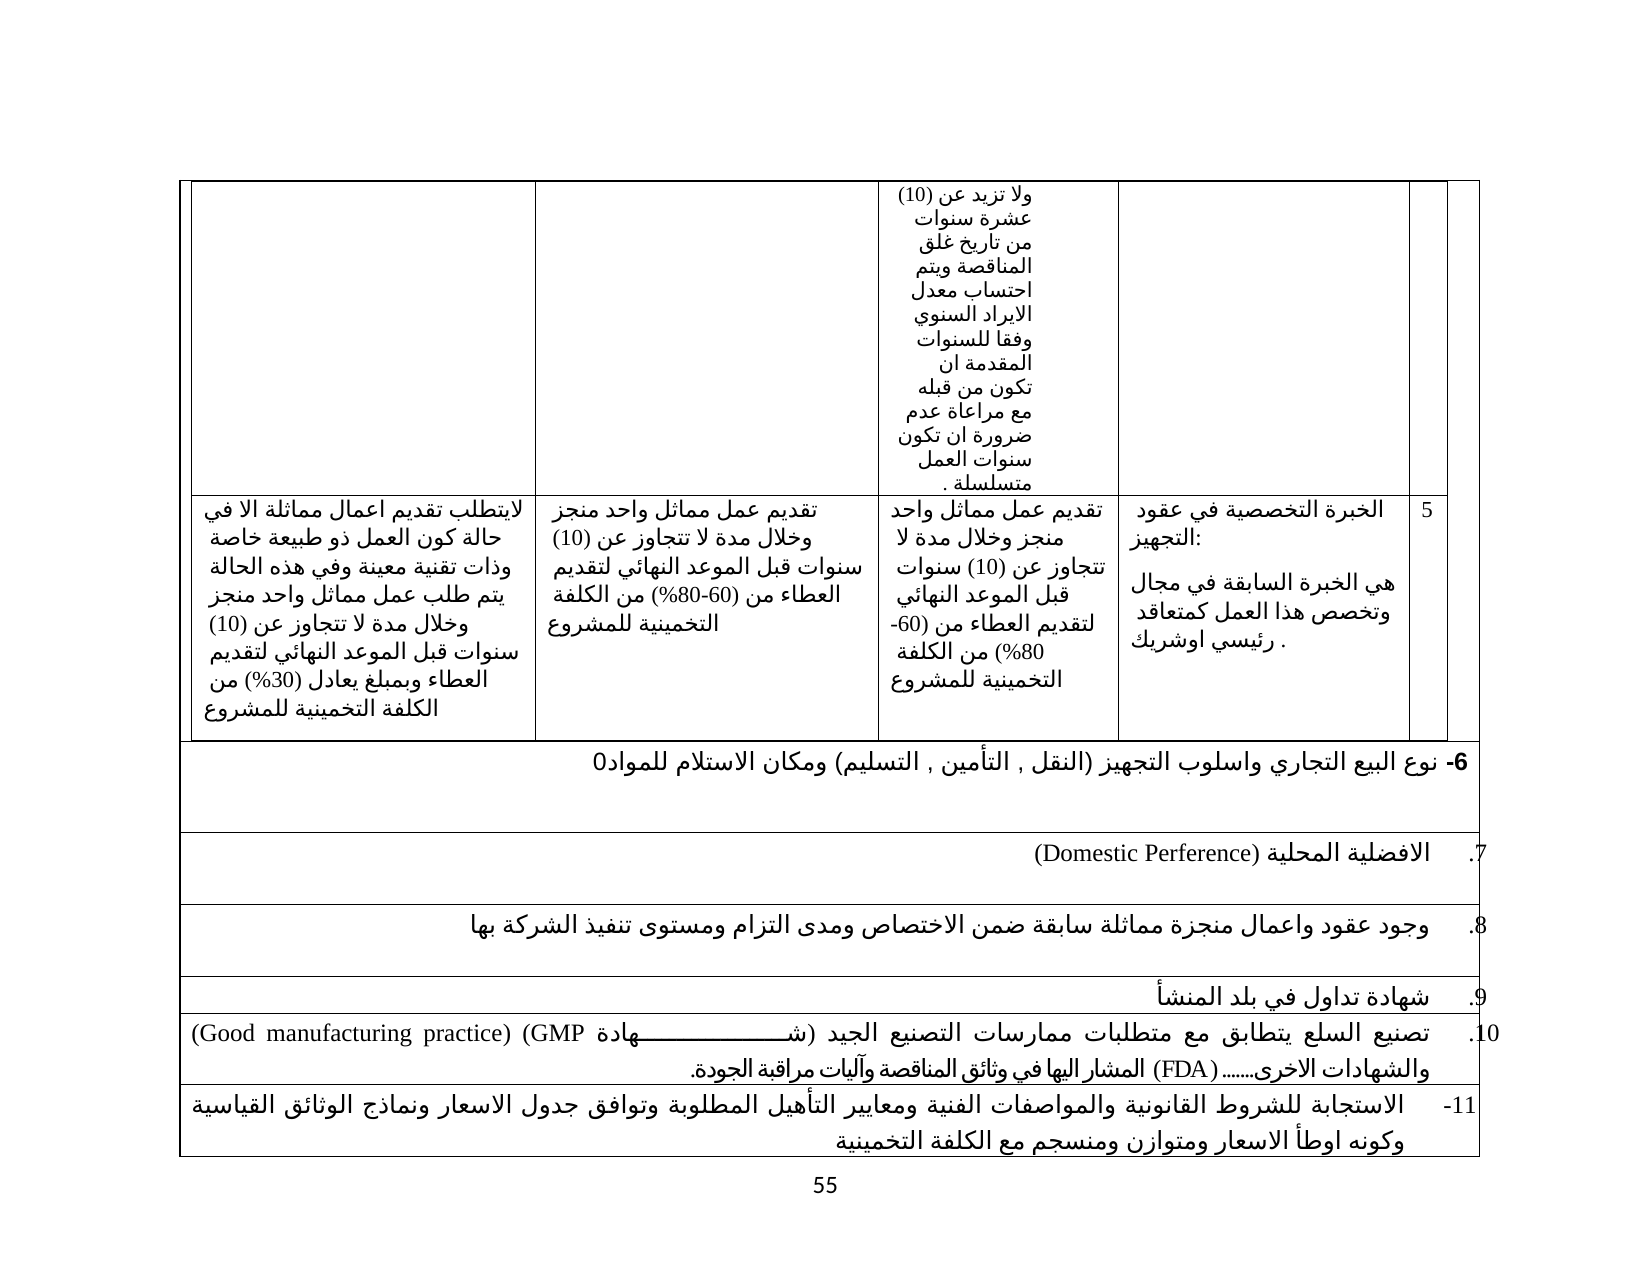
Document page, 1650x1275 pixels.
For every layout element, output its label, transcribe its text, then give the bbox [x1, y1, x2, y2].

table_cell جدول المعايير القانونية والمالية المعتمدة في الوثيقة القياسية لعقود التجهيز [879, 496, 1118, 740]
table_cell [1119, 182, 1409, 495]
table_cell جدول المعايير القانونية والمالية المعتمدة في الوثيقة القياسية لعقود التجهيز [1410, 496, 1447, 740]
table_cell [1410, 182, 1447, 495]
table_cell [192, 182, 535, 495]
table_cell جدول المعايير القانونية والمالية المعتمدة في الوثيقة القياسية لعقود التجهيز [192, 496, 535, 740]
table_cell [1448, 181, 1479, 741]
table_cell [181, 181, 191, 741]
table_cell جدول المعايير القانونية والمالية المعتمدة في الوثيقة القياسية لعقود التجهيز [1119, 496, 1409, 740]
table_cell جدول المعايير القانونية والمالية المعتمدة في الوثيقة القياسية لعقود التجهيز [536, 496, 878, 740]
table_cell تصنيع السلع يتطابق مع متطلبات ممارسات التصنيع الجيد (شــــــــــــــــــــهادة GMP) (Good manufacturing practice) والشهادات الاخرى....... (FDA) المشار اليها في وثائق المناقصة وآليات مراقبة الجودة. [181, 1014, 1479, 1084]
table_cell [181, 1085, 1479, 1156]
table_cell شهادة تداول في بلد المنشأ [181, 977, 1479, 1012]
table_cell وجود عقود واعمال منجزة مماثلة سابقة ضمن الاختصاص ومدى التزام ومستوى تنفيذ الشركة بها [181, 905, 1479, 976]
table_cell 6- نوع البيع التجاري واسلوب التجهيز (النقل , التأمين , التسليم) ومكان الاستلام للمواد0 [181, 742, 1479, 832]
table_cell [879, 182, 1118, 495]
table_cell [536, 182, 878, 495]
table_cell الافضلية المحلية (Domestic Perference) [181, 833, 1479, 904]
